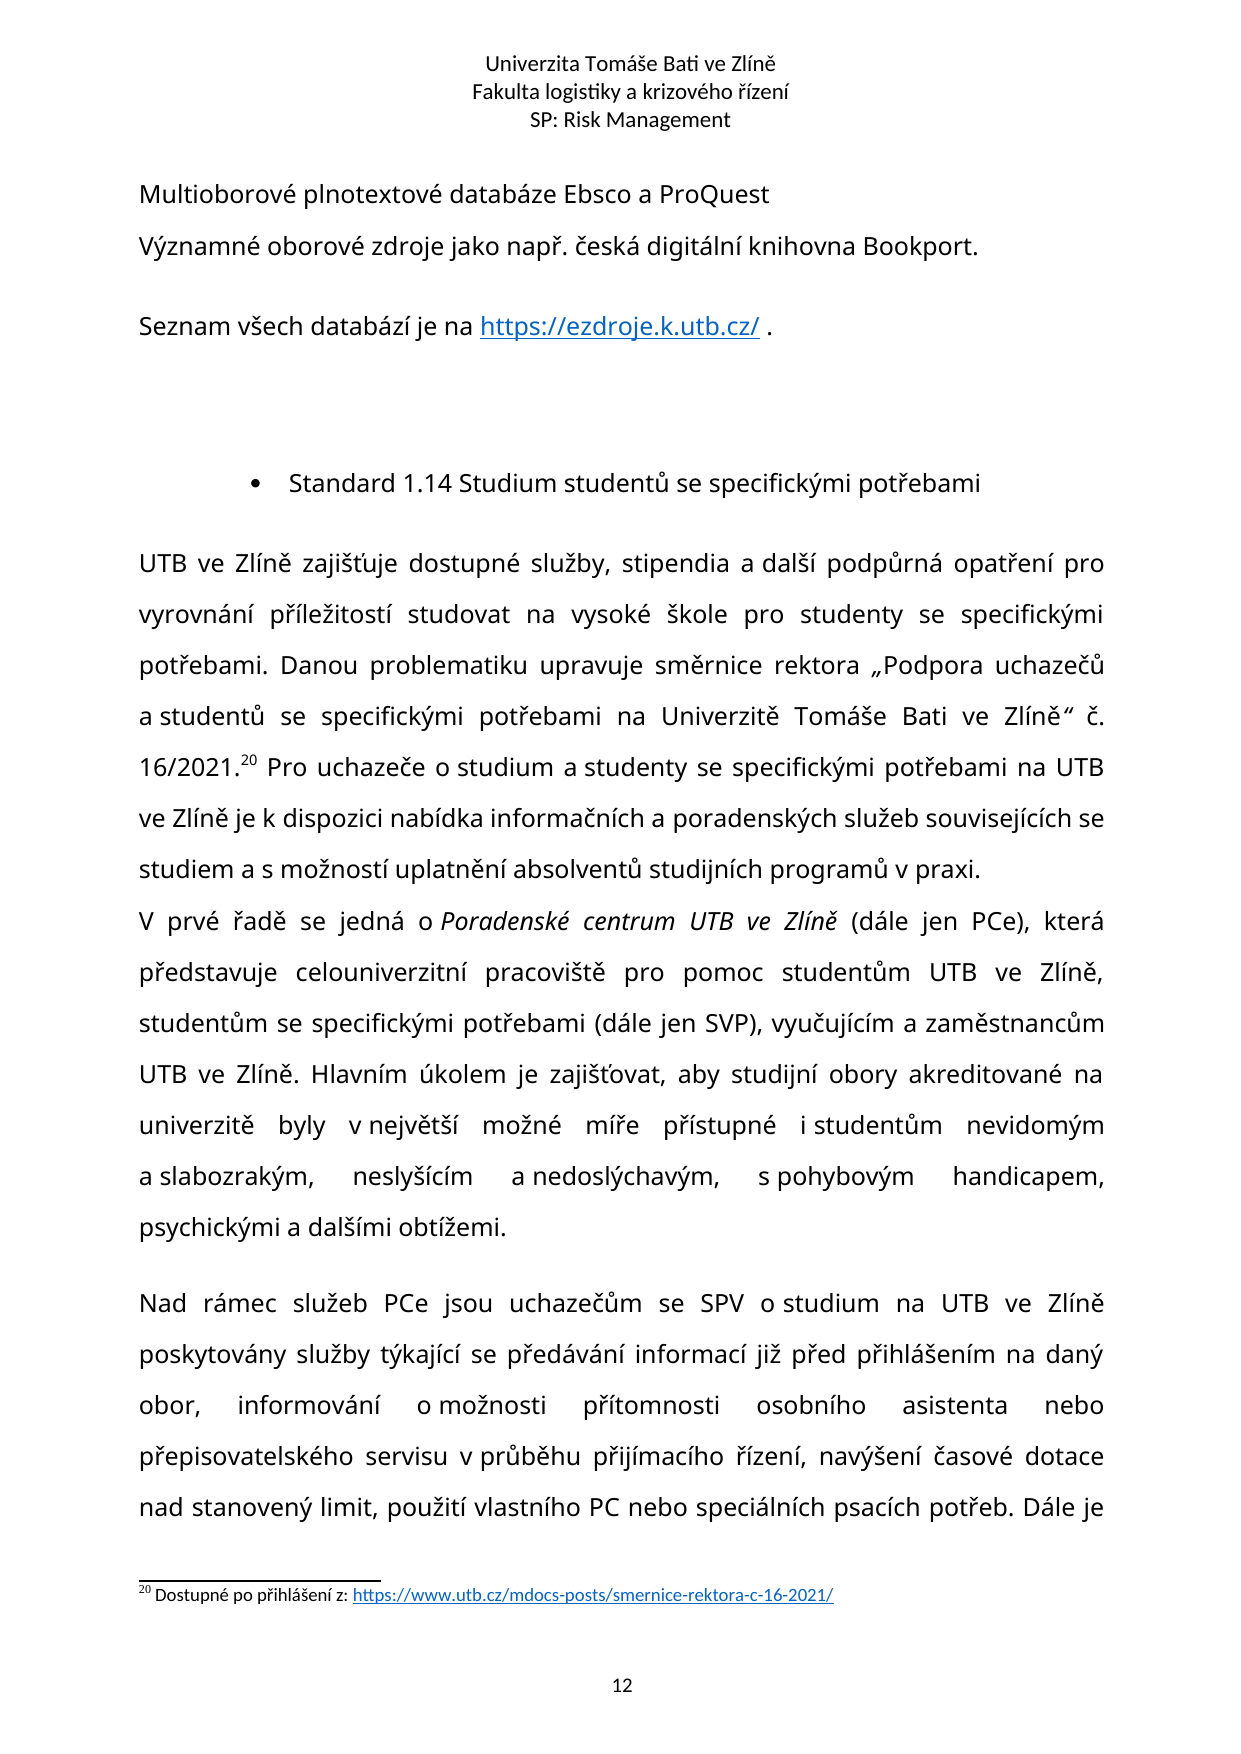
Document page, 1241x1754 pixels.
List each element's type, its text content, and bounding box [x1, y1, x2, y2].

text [139, 1286, 1105, 1524]
subtitle Standard 1.14 Studium studentů se specifickými potřebami [251, 466, 1105, 500]
text UTB ve Zlíně zajišťuje dostupné služby, stipendia a další podpůrná opatření pro vyrovnání příležitostí studovat na vysoké škole pro studenty se specifickými potřebami. Danou problematiku upravuje směrnice rektora „Podpora uchazečů a studentů se specifickými potřebami na Univerzitě Tomáše Bati ve Zlíně“ č. 16/2021. Pro uchazeče o studium a studenty se specifickými potřebami na UTB ve Zlíně je k dispozici nabídka informačních a poradenských služeb souvisejících se studiem a s možností uplatnění absolventů studijních programů v praxi. [139, 546, 1105, 886]
text V prvé řadě se jedná o Poradenské centrum UTB ve Zlíně (dále jen PCe), která představuje celouniverzitní pracoviště pro pomoc studentům UTB ve Zlíně, studentům se specifickými potřebami (dále jen SVP), vyučujícím a zaměstnancům UTB ve Zlíně. Hlavním úkolem je zajišťovat, aby studijní obory akreditované na univerzitě byly v největší možné míře přístupné i studentům nevidomým a slabozrakým, neslyšícím a nedoslýchavým, s pohybovým handicapem, psychickými a dalšími obtížemi. [139, 903, 1105, 1243]
text Významné oborové zdroje jako např. česká digitální knihovna Bookport. [139, 228, 1105, 262]
text Multioborové plnotextové databáze Ebsco a ProQuest [139, 177, 1105, 211]
text Seznam všech databází je na https://ezdroje.k.utb.cz/ . [139, 309, 1105, 343]
